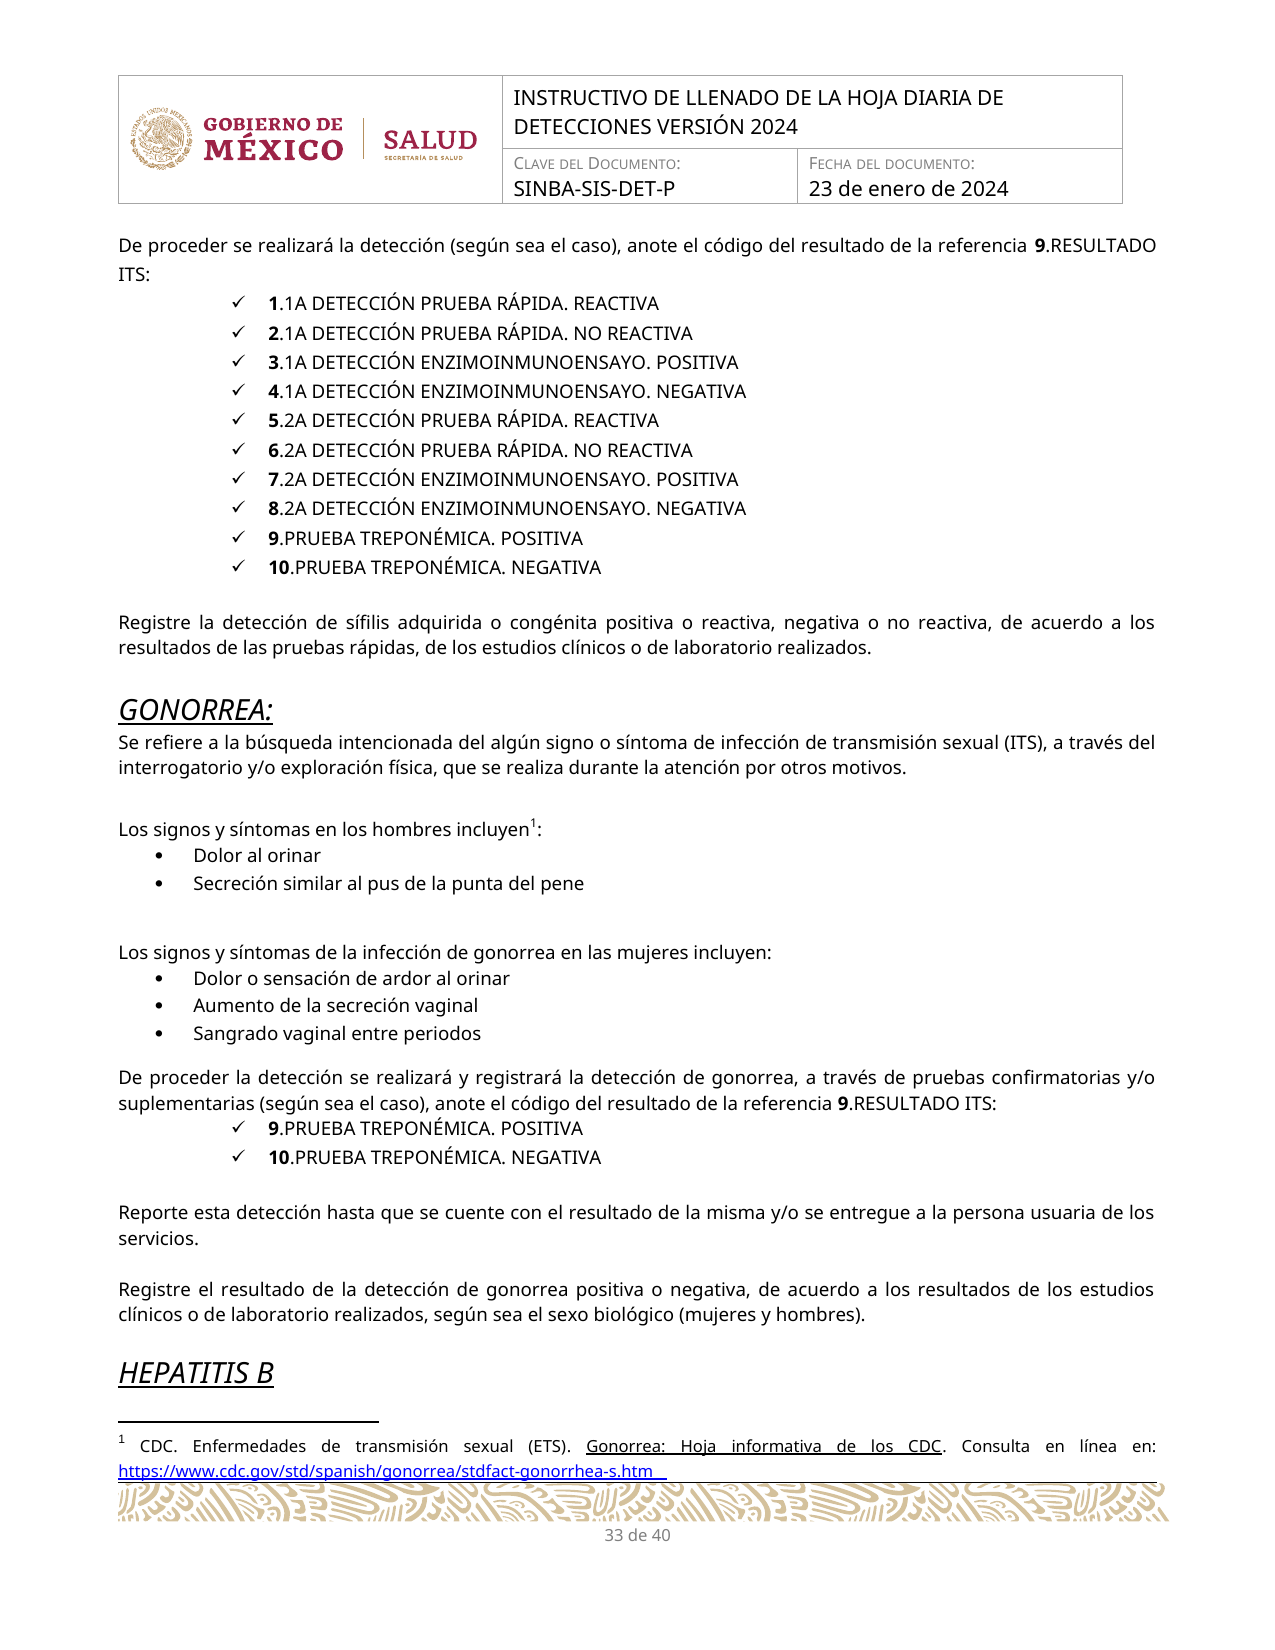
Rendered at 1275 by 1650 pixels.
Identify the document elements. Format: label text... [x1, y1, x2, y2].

list Dolor o sensación de ardor al orinar [156, 965, 1157, 991]
text GONORREA: [118, 689, 1157, 729]
list 2.1A DETECCIÓN PRUEBA RÁPIDA. NO REACTIVA [231, 320, 1157, 346]
list 10.PRUEBA TREPONÉMICA. NEGATIVA [231, 554, 1157, 580]
list Sangrado vaginal entre periodos [156, 1020, 1157, 1046]
list Secreción similar al pus de la punta del pene [156, 870, 1157, 896]
text Se refiere a la búsqueda intencionada del algún signo o síntoma de infección de transmisión sexual (ITS), a través del interrogatorio y/o exploración física, que se realiza durante la atención por otros motivos. [118, 729, 1157, 780]
list 10.PRUEBA TREPONÉMICA. NEGATIVA [231, 1145, 1157, 1170]
text HEPATITIS B [118, 1353, 1157, 1392]
text Registre el resultado de la detección de gonorrea positiva o negativa, de acuerdo a los resultados de los estudios clínicos o de laboratorio realizados, según sea el sexo biológico (mujeres y hombres). [118, 1276, 1157, 1327]
text Los signos y síntomas en los hombres incluyen: [118, 814, 1157, 842]
list 6.2A DETECCIÓN PRUEBA RÁPIDA. NO REACTIVA [231, 437, 1157, 463]
list 9.PRUEBA TREPONÉMICA. POSITIVA [231, 1115, 1157, 1141]
list 4.1A DETECCIÓN ENZIMOINMUNOENSAYO. NEGATIVA [231, 378, 1157, 404]
list 5.2A DETECCIÓN PRUEBA RÁPIDA. REACTIVA [231, 408, 1157, 433]
list Dolor al orinar [156, 842, 1157, 868]
list De proceder se realizará la detección (según sea el caso), anote el código del resultado de la referencia 9.RESULTADO ITS: [118, 232, 1157, 287]
text De proceder la detección se realizará y registrará la detección de gonorrea, a través de pruebas confirmatorias y/o suplementarias (según sea el caso), anote el código del resultado de la referencia 9.RESULTADO ITS: [118, 1064, 1157, 1115]
text Los signos y síntomas de la infección de gonorrea en las mujeres incluyen: [118, 940, 1157, 965]
text Registre la detección de sífilis adquirida o congénita positiva o reactiva, negativa o no reactiva, de acuerdo a los resultados de las pruebas rápidas, de los estudios clínicos o de laboratorio realizados. [118, 609, 1157, 660]
list 9.PRUEBA TREPONÉMICA. POSITIVA [231, 525, 1157, 550]
list 7.2A DETECCIÓN ENZIMOINMUNOENSAYO. POSITIVA [231, 466, 1157, 492]
list Aumento de la secreción vaginal [156, 993, 1157, 1018]
list 3.1A DETECCIÓN ENZIMOINMUNOENSAYO. POSITIVA [231, 349, 1157, 375]
list 1.1A DETECCIÓN PRUEBA RÁPIDA. REACTIVA [231, 291, 1157, 316]
list 8.2A DETECCIÓN ENZIMOINMUNOENSAYO. NEGATIVA [231, 496, 1157, 521]
text Reporte esta detección hasta que se cuente con el resultado de la misma y/o se entregue a la persona usuaria de los servicios. [118, 1199, 1157, 1251]
